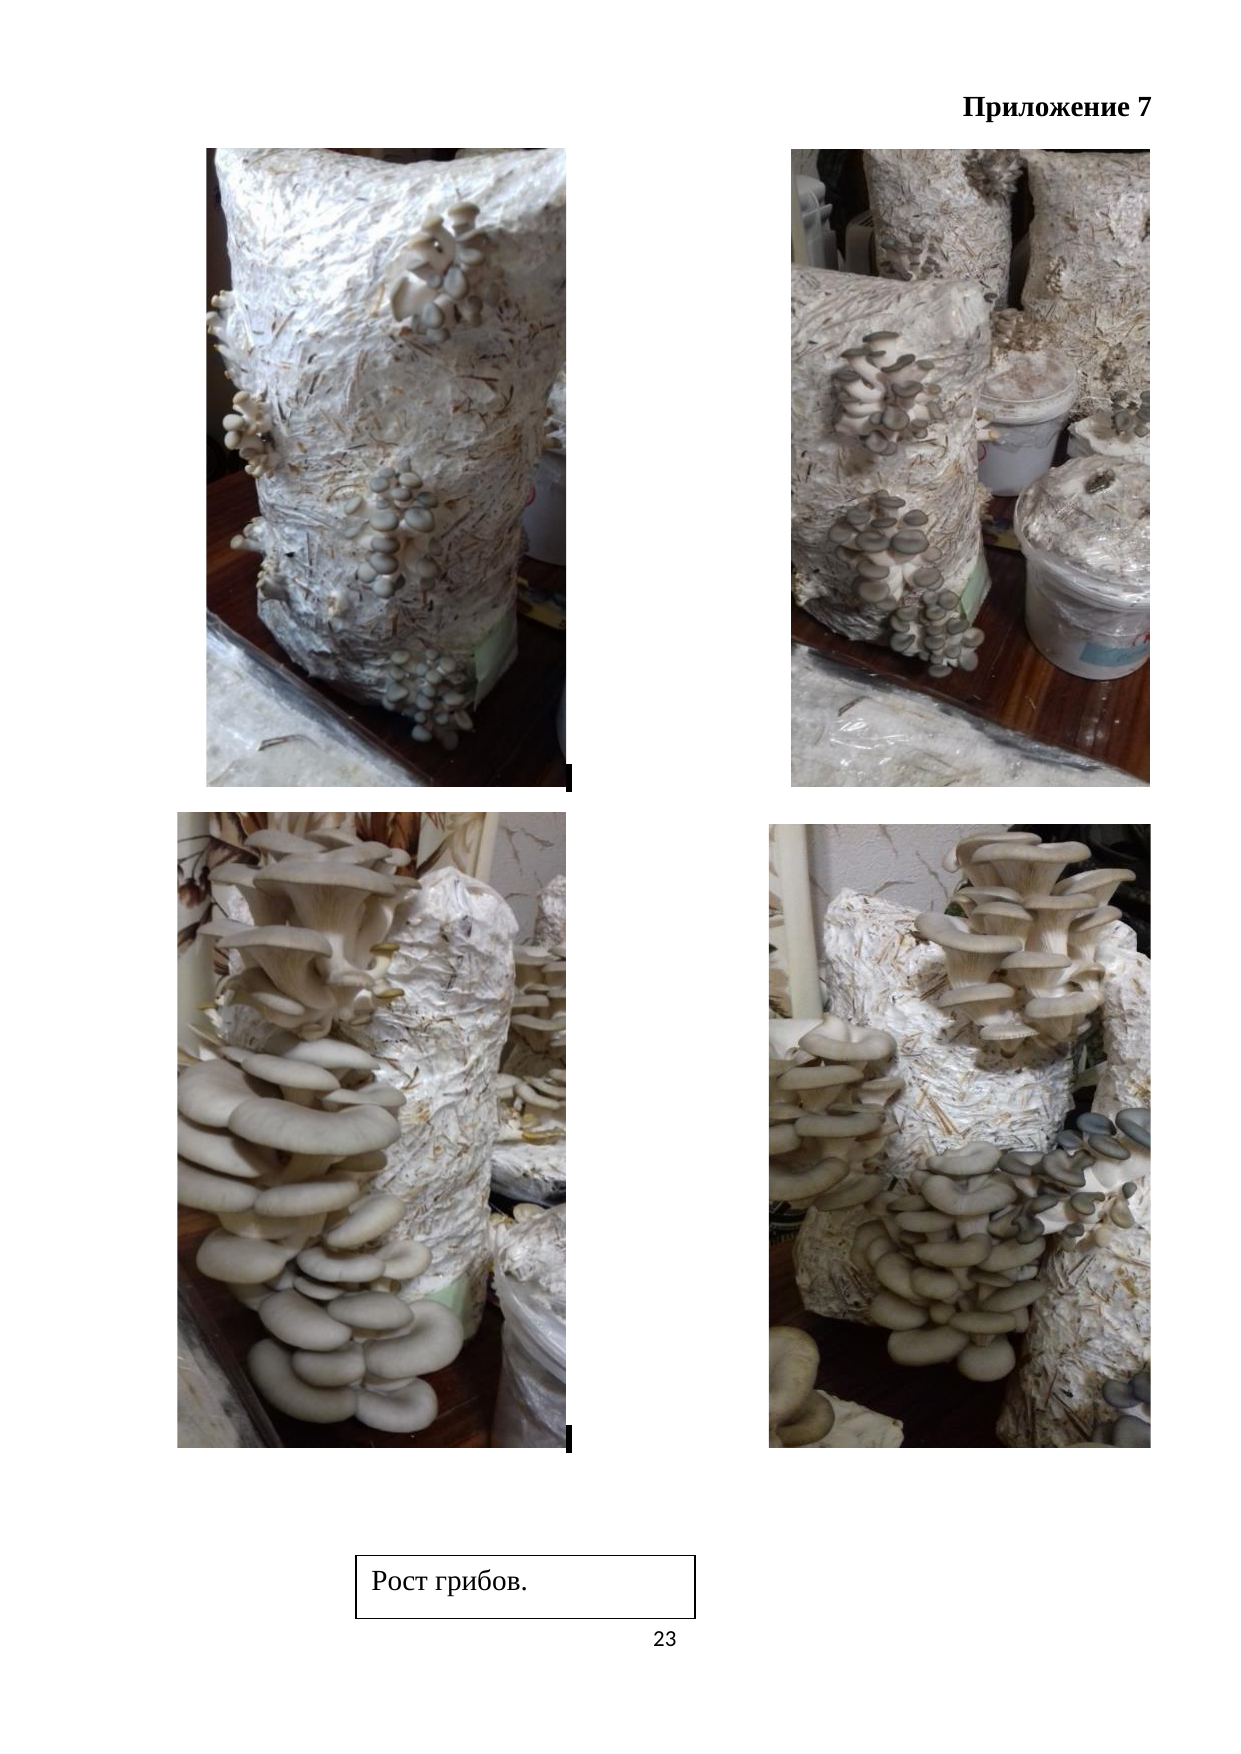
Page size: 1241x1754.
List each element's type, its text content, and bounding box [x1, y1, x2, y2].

picture [206, 148, 567, 787]
picture [768, 824, 1151, 1448]
picture [177, 812, 566, 1448]
text Приложение 7 [177, 89, 1152, 122]
picture [791, 149, 1150, 787]
